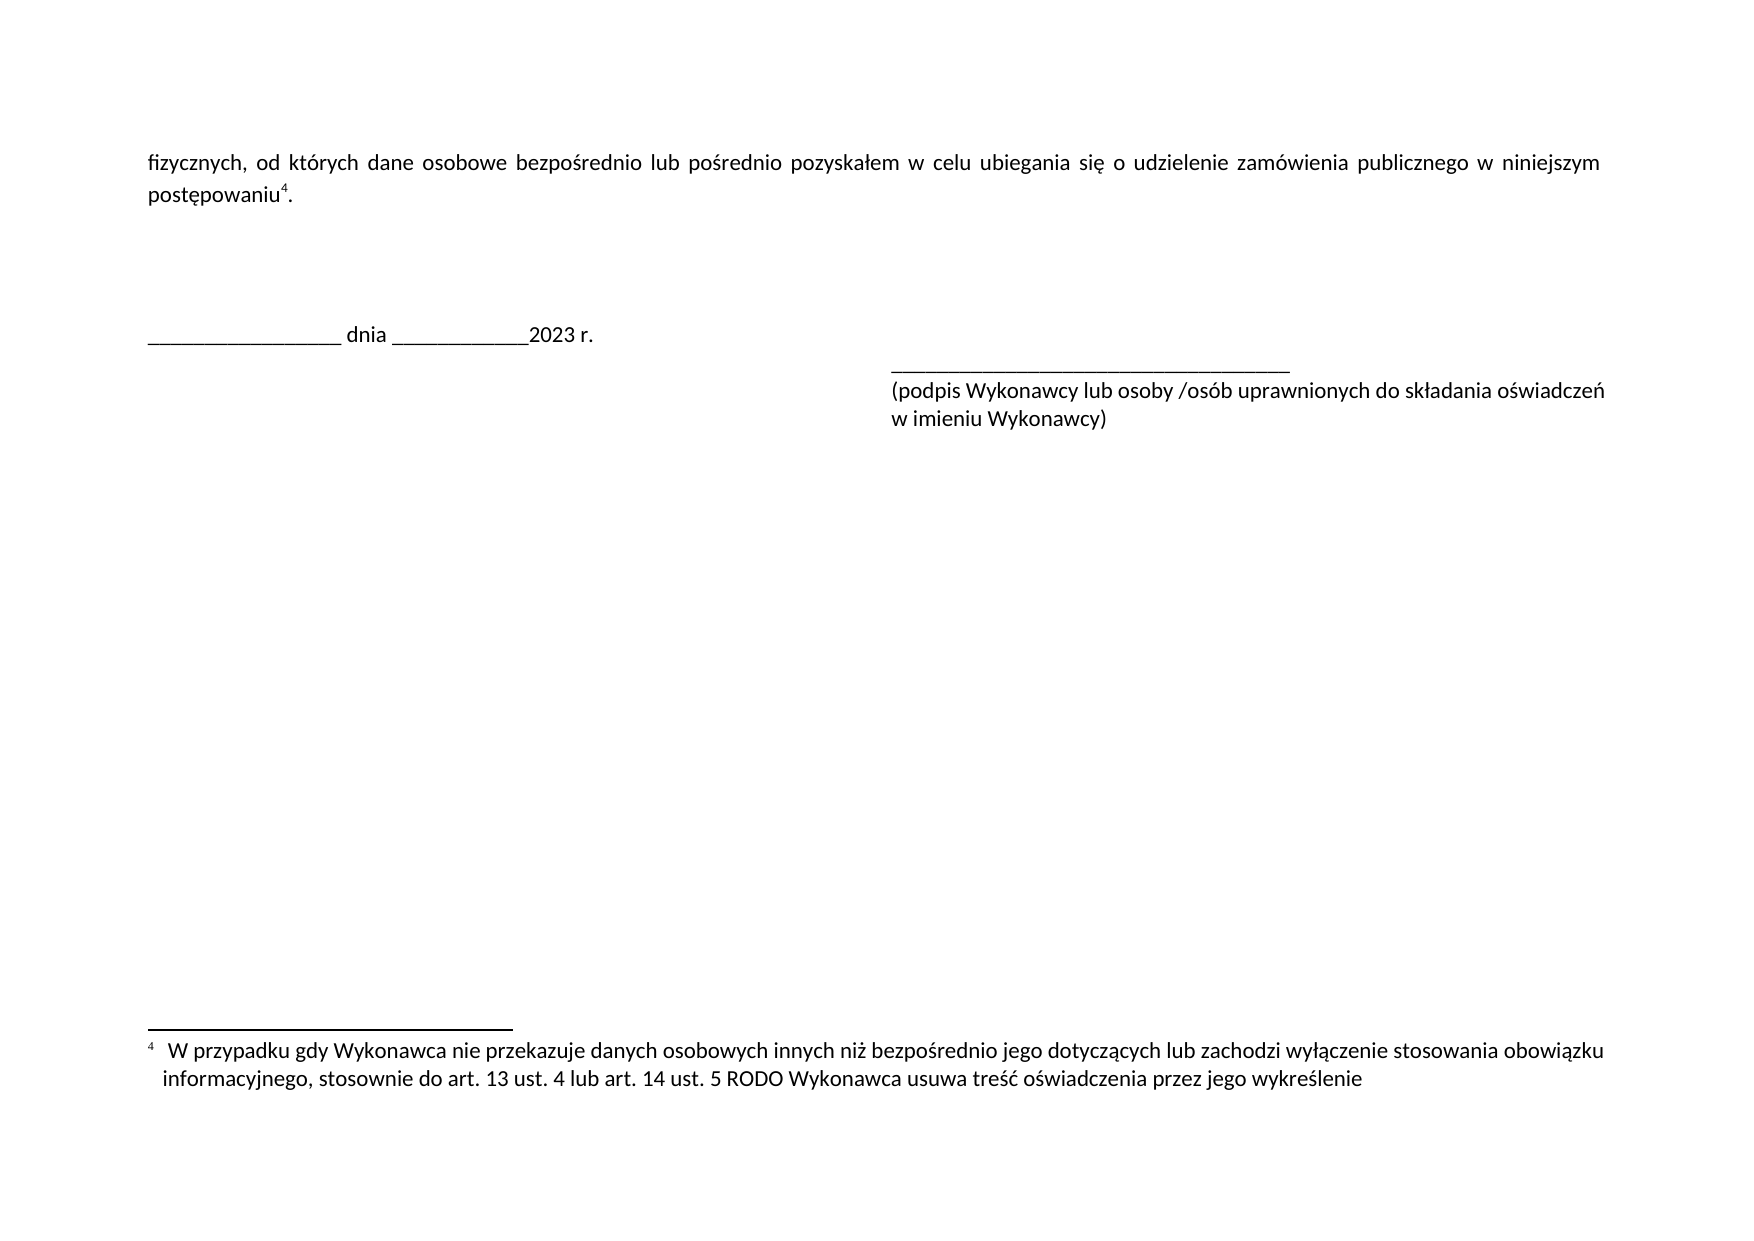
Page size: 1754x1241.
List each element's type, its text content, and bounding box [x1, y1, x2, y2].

table_header _________________ dnia ____________2023 r. [136, 236, 880, 432]
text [148, 148, 1603, 208]
table_header ___________________________________ (podpis Wykonawcy lub osoby /osób uprawnionych do składania oświadczeń w imieniu Wykonawcy) [880, 236, 1623, 432]
